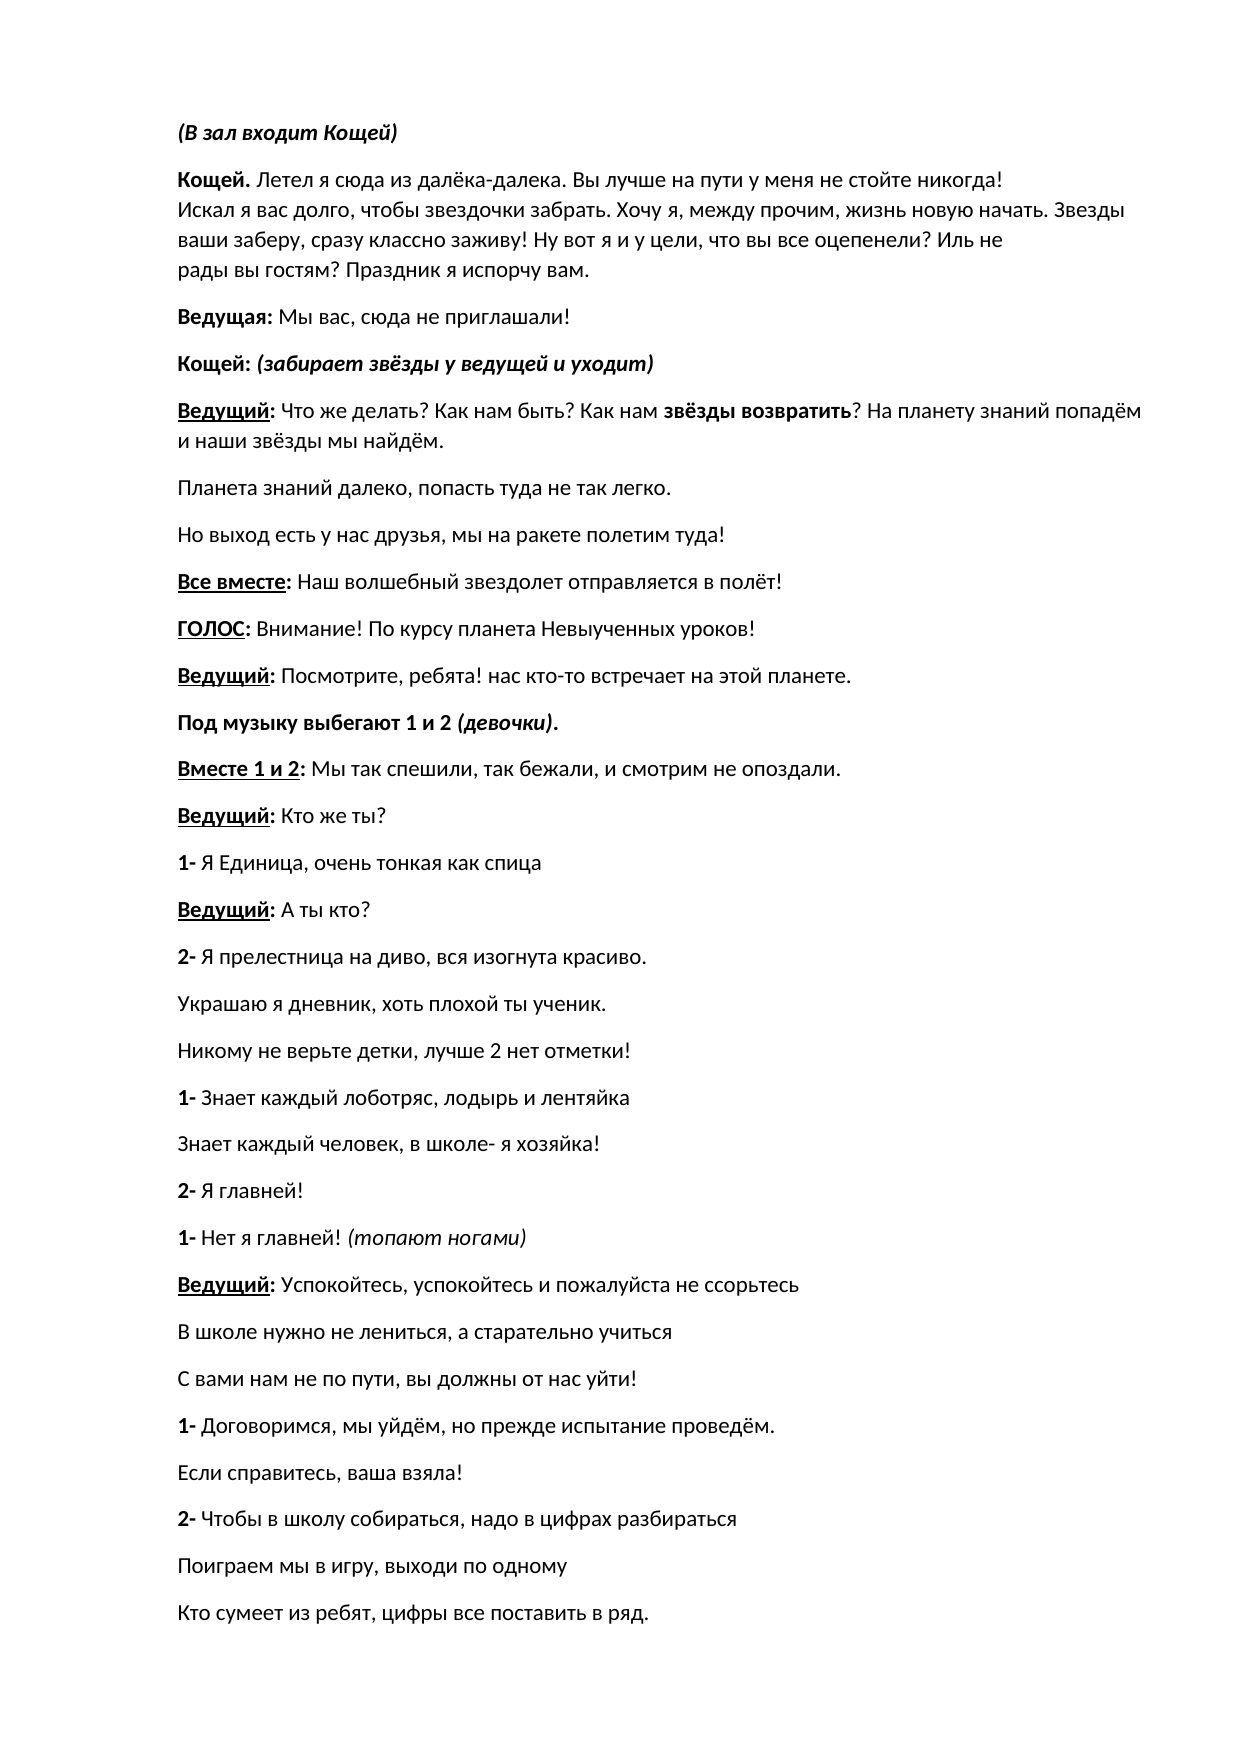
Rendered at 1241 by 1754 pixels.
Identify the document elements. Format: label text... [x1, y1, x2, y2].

text Кто сумеет из ребят, цифры все поставить в ряд. [177, 1598, 1152, 1626]
text Но выход есть у нас друзья, мы на ракете полетим туда! [177, 520, 1152, 548]
text С вами нам не по пути, вы должны от нас уйти! [177, 1364, 1152, 1392]
text В школе нужно не лениться, а старательно учиться [177, 1317, 1152, 1345]
text 2- Я главней! [177, 1176, 1152, 1204]
text Если справитесь, ваша взяла! [177, 1458, 1152, 1486]
text Поиграем мы в игру, выходи по одному [177, 1551, 1152, 1579]
text Ведущий: А ты кто? [177, 895, 1152, 923]
text 1- Нет я главней! (топают ногами) [177, 1223, 1152, 1251]
text Знает каждый человек, в школе- я хозяйка! [177, 1129, 1152, 1158]
text Кощей. Летел я сюда из далёка-далека. Вы лучше на пути у меня не стойте никогда! Искал я вас долго, чтобы звездочки забрать. Хочу я, между прочим, жизнь новую начать. Звезды ваши заберу, сразу классно заживу! Ну вот я и у цели, что вы все оцепенели? Иль не рады вы гостям? Праздник я испорчу вам. [177, 165, 1152, 284]
text Никому не верьте детки, лучше 2 нет отметки! [177, 1036, 1152, 1064]
text 1- Договоримся, мы уйдём, но прежде испытание проведём. [177, 1411, 1152, 1439]
text Ведущий: Что же делать? Как нам быть? Как нам звёзды возвратить? На планету знаний попадём и наши звёзды мы найдём. [177, 396, 1152, 454]
text Ведущий: Посмотрите, ребята! нас кто-то встречает на этой планете. [177, 661, 1152, 689]
text Украшаю я дневник, хоть плохой ты ученик. [177, 989, 1152, 1017]
text Кощей: (забирает звёзды у ведущей и уходит) [177, 349, 1152, 377]
text Ведущий: Успокойтесь, успокойтесь и пожалуйста не ссорьтесь [177, 1270, 1152, 1298]
text Под музыку выбегают 1 и 2 (девочки). [177, 708, 1152, 736]
text Планета знаний далеко, попасть туда не так легко. [177, 473, 1152, 501]
text 2- Чтобы в школу собираться, надо в цифрах разбираться [177, 1504, 1152, 1533]
text 1- Я Единица, очень тонкая как спица [177, 848, 1152, 876]
text Ведущий: Кто же ты? [177, 801, 1152, 829]
text Все вместе: Наш волшебный звездолет отправляется в полёт! [177, 567, 1152, 595]
text Ведущая: Мы вас, сюда не приглашали! [177, 302, 1152, 331]
text 2- Я прелестница на диво, вся изогнута красиво. [177, 942, 1152, 970]
text Вместе 1 и 2: Мы так спешили, так бежали, и смотрим не опоздали. [177, 754, 1152, 783]
text (В зал входит Кощей) [177, 118, 1152, 146]
text 1- Знает каждый лоботряс, лодырь и лентяйка [177, 1083, 1152, 1111]
text ГОЛОС: Внимание! По курсу планета Невыученных уроков! [177, 614, 1152, 642]
